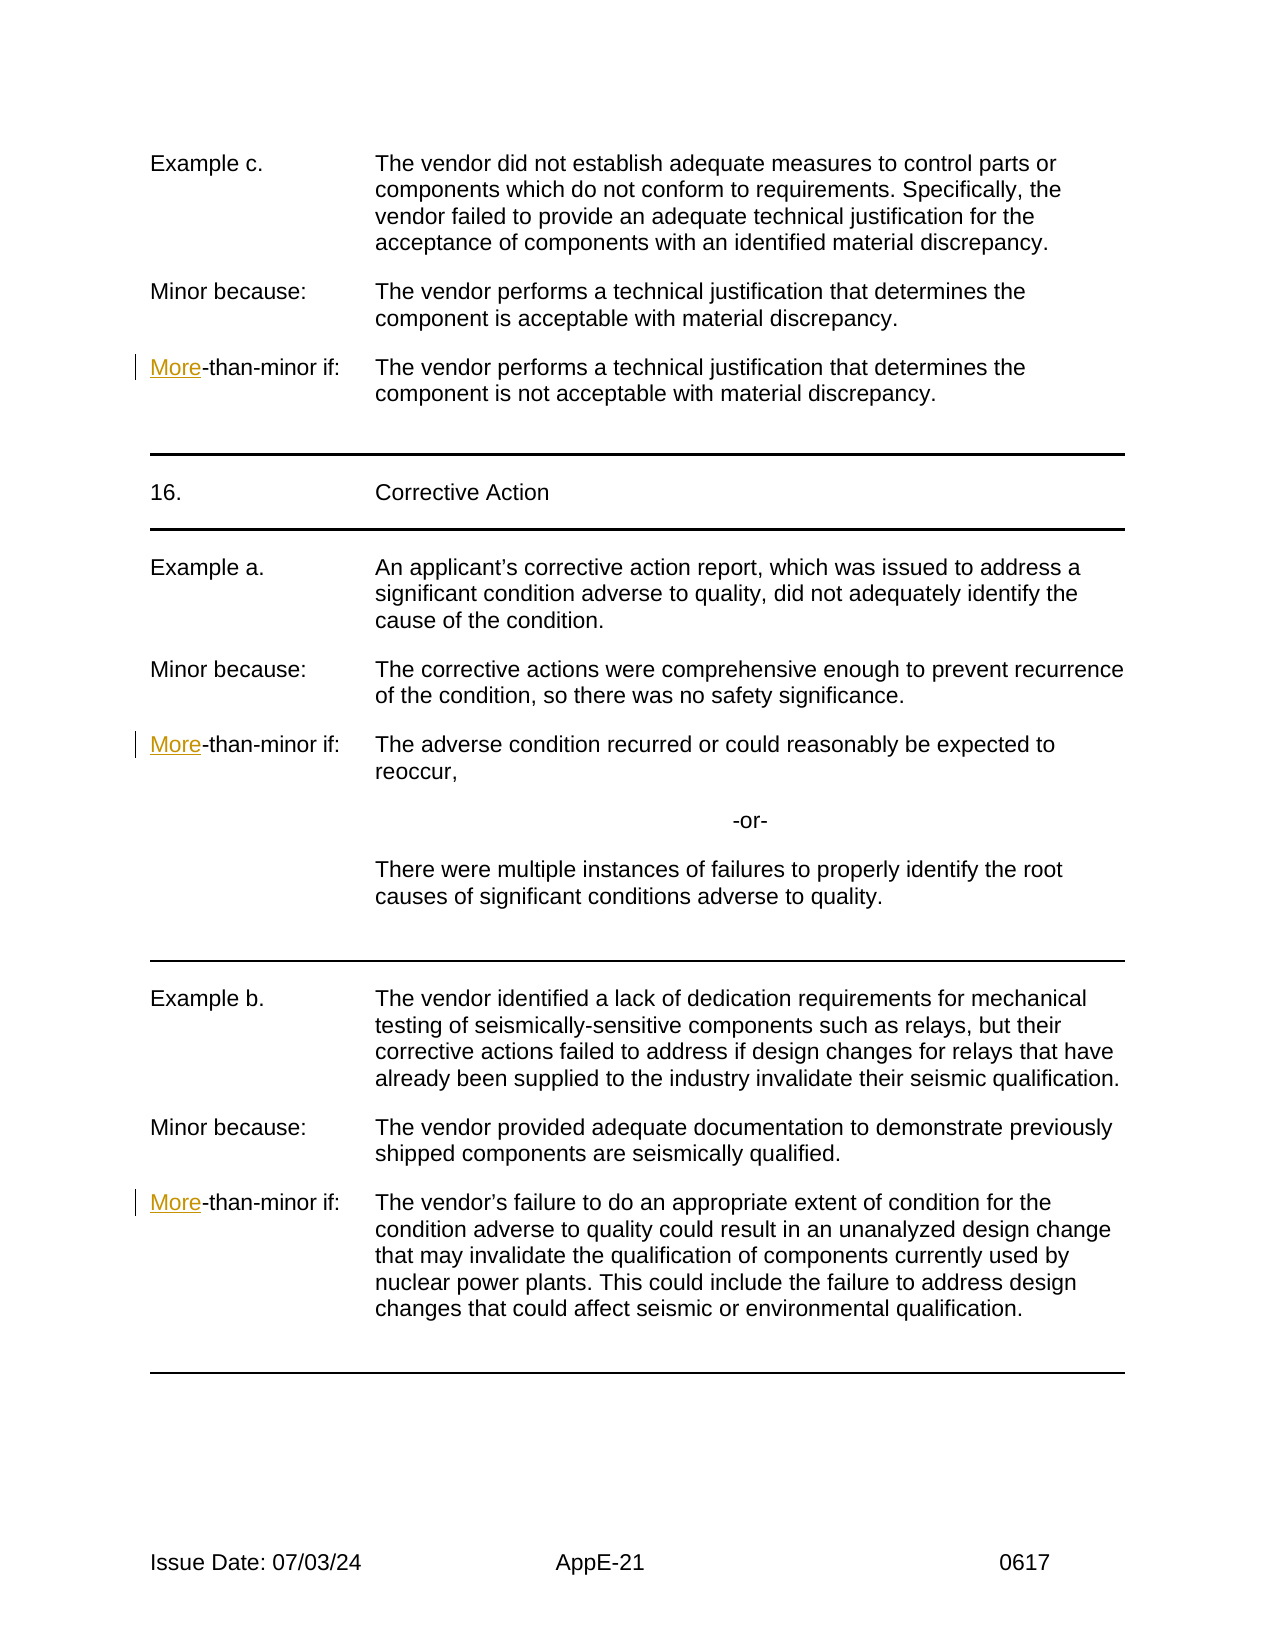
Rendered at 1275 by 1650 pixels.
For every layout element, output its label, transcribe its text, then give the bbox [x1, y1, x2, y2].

text -or- [375, 807, 1125, 833]
text -than-minor if: The adverse condition recurred or could reasonably be expected to reoccur, [150, 731, 1125, 784]
subtitle 16. Corrective Action [150, 456, 1125, 528]
text Example a. An applicant’s corrective action report, which was issued to address a significant condition adverse to quality, did not adequately identify the cause of the condition. [150, 554, 1125, 633]
text There were multiple instances of failures to properly identify the root causes of significant conditions adverse to quality. [375, 856, 1125, 909]
text Minor because: The corrective actions were comprehensive enough to prevent recurrence of the condition, so there was no safety significance. [150, 656, 1125, 708]
text Example b. The vendor identified a lack of dedication requirements for mechanical testing of seismically-sensitive components such as relays, but their corrective actions failed to address if design changes for relays that have already been supplied to the industry invalidate their seismic qualification. [150, 985, 1125, 1091]
text Minor because: The vendor performs a technical justification that determines the component is acceptable with material discrepancy. [150, 278, 1125, 331]
text -than-minor if: The vendor’s failure to do an appropriate extent of condition for the condition adverse to quality could result in an unanalyzed design change that may invalidate the qualification of components currently used by nuclear power plants. This could include the failure to address design changes that could affect seismic or environmental qualification. [150, 1189, 1125, 1321]
text Example c. The vendor did not establish adequate measures to control parts or components which do not conform to requirements. Specifically, the vendor failed to provide an adequate technical justification for the acceptance of components with an identified material discrepancy. [150, 150, 1125, 255]
text Minor because: The vendor provided adequate documentation to demonstrate previously shipped components are seismically qualified. [150, 1114, 1125, 1166]
text -than-minor if: The vendor performs a technical justification that determines the component is not acceptable with material discrepancy. [150, 354, 1125, 407]
